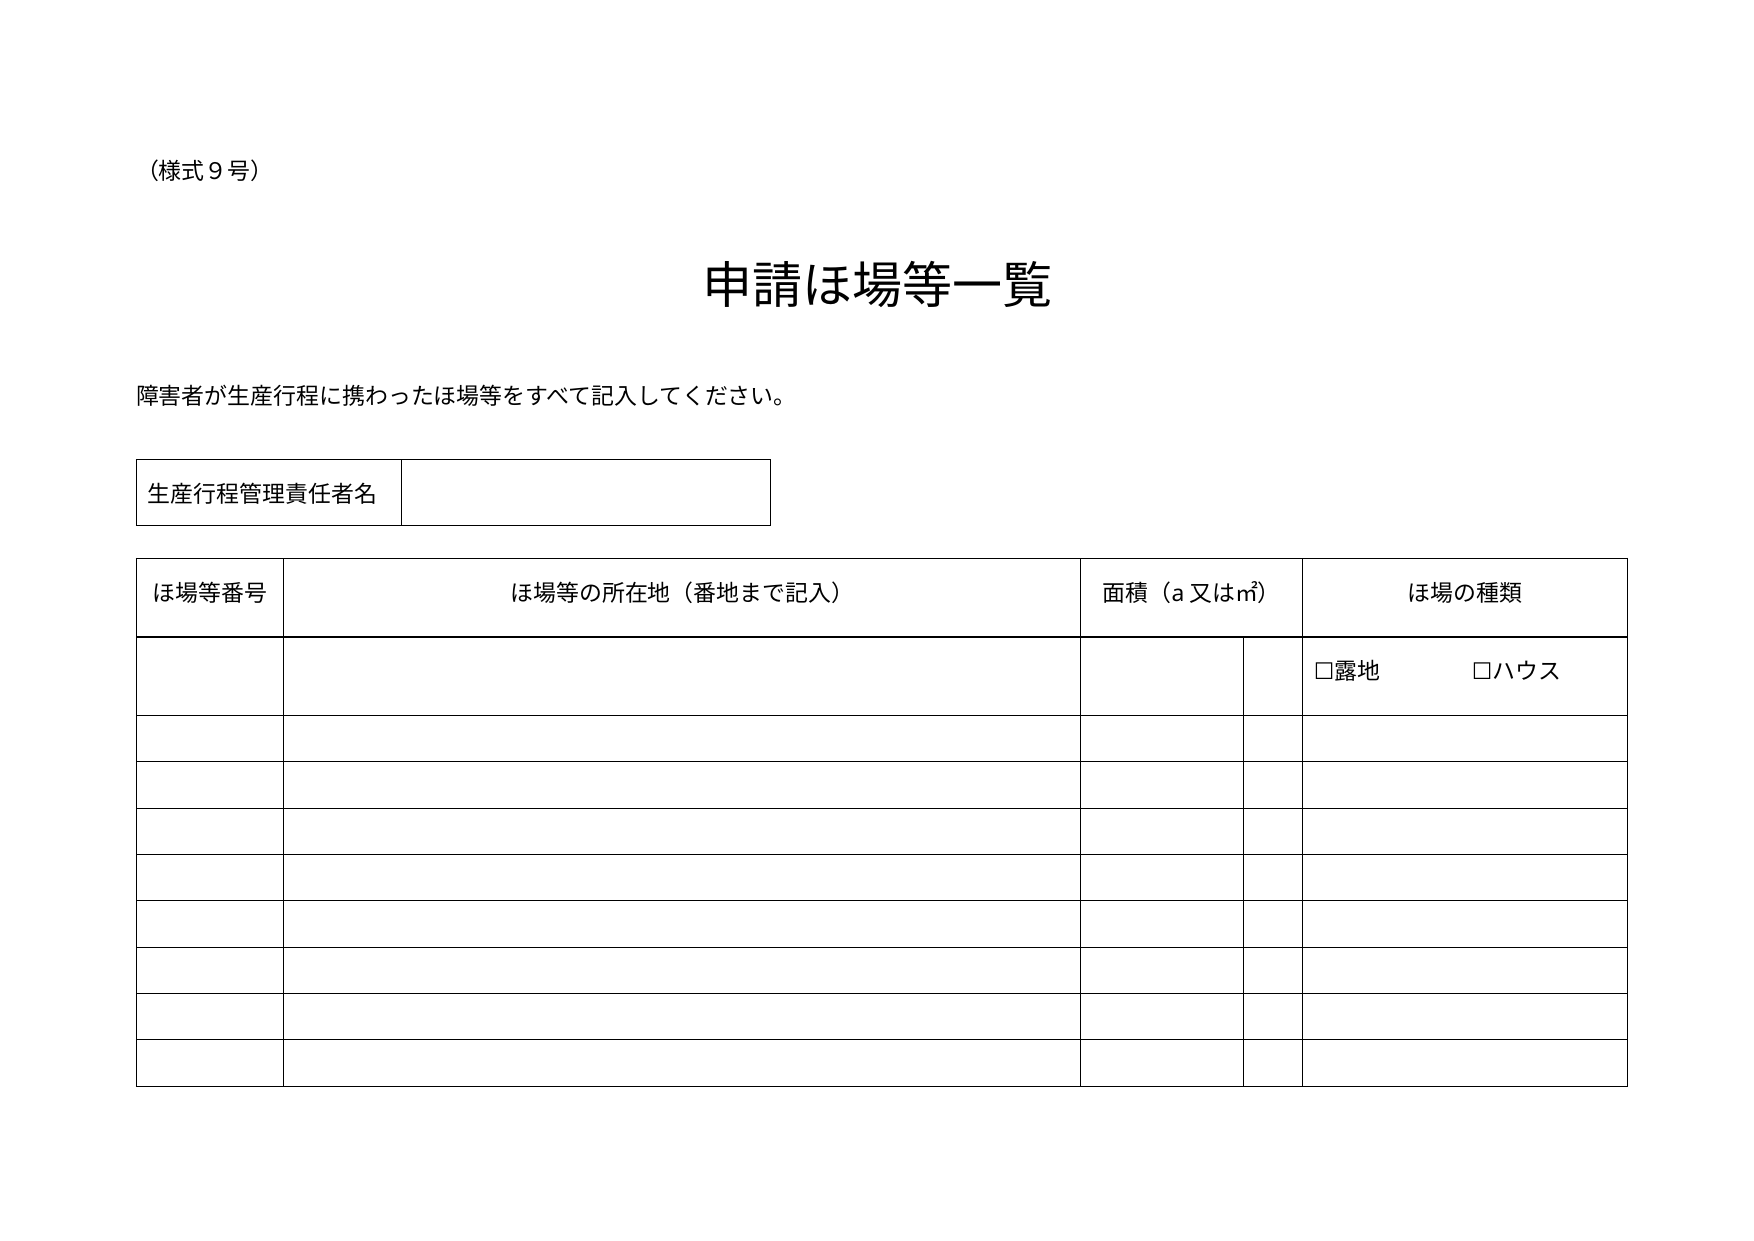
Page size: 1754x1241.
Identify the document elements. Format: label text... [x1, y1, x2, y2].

table_cell [1303, 994, 1627, 1039]
table_cell [137, 1040, 283, 1086]
table_cell [137, 948, 283, 993]
table_cell [1244, 716, 1302, 761]
table_cell [1303, 855, 1627, 900]
table_cell [1081, 716, 1243, 761]
table_cell [1244, 855, 1302, 900]
table_cell [137, 762, 283, 808]
table_cell [1244, 994, 1302, 1039]
table_cell [1303, 901, 1627, 947]
table_header 生産行程管理責任者名 [137, 460, 401, 524]
table_cell [284, 762, 1080, 808]
table_cell [284, 716, 1080, 761]
table_cell [1244, 809, 1302, 854]
table_cell [1081, 994, 1243, 1039]
table_cell [137, 855, 283, 900]
table_cell [1244, 1040, 1302, 1086]
table_cell [1244, 762, 1302, 808]
table_header ほ場の種類 [1303, 559, 1627, 636]
table_cell [1081, 855, 1243, 900]
table_cell [1081, 762, 1243, 808]
table_cell [1303, 716, 1627, 761]
table_header ほ場等番号 [137, 559, 283, 636]
table_cell [137, 809, 283, 854]
table_cell [1303, 948, 1627, 993]
table_cell [1081, 809, 1243, 854]
table_cell [137, 901, 283, 947]
table_cell [284, 638, 1080, 715]
table_header [402, 460, 770, 524]
table_cell [284, 855, 1080, 900]
text 障害者が生産行程に携わったほ場等をすべて記入してください。 [136, 363, 1618, 427]
table_cell [284, 809, 1080, 854]
table_cell [1244, 638, 1302, 715]
table_cell [137, 716, 283, 761]
text （様式９号） [136, 137, 1618, 202]
table_cell [1081, 948, 1243, 993]
table_cell [1303, 809, 1627, 854]
table_cell [284, 1040, 1080, 1086]
table_header 面積（a又は㎡） [1081, 559, 1302, 636]
table_cell [137, 638, 283, 715]
table_cell 露地 ハウス [1303, 638, 1627, 715]
table_header ほ場等の所在地（番地まで記入） [284, 559, 1080, 636]
table_cell [284, 948, 1080, 993]
table_cell [1244, 948, 1302, 993]
table_cell [1303, 762, 1627, 808]
table_cell [1081, 1040, 1243, 1086]
text 申請ほ場等一覧 [136, 234, 1618, 330]
table_cell [1081, 638, 1243, 715]
table_cell [284, 994, 1080, 1039]
table_cell [284, 901, 1080, 947]
table_cell [1244, 901, 1302, 947]
table_cell [1081, 901, 1243, 947]
table_cell [1303, 1040, 1627, 1086]
table_cell [137, 994, 283, 1039]
